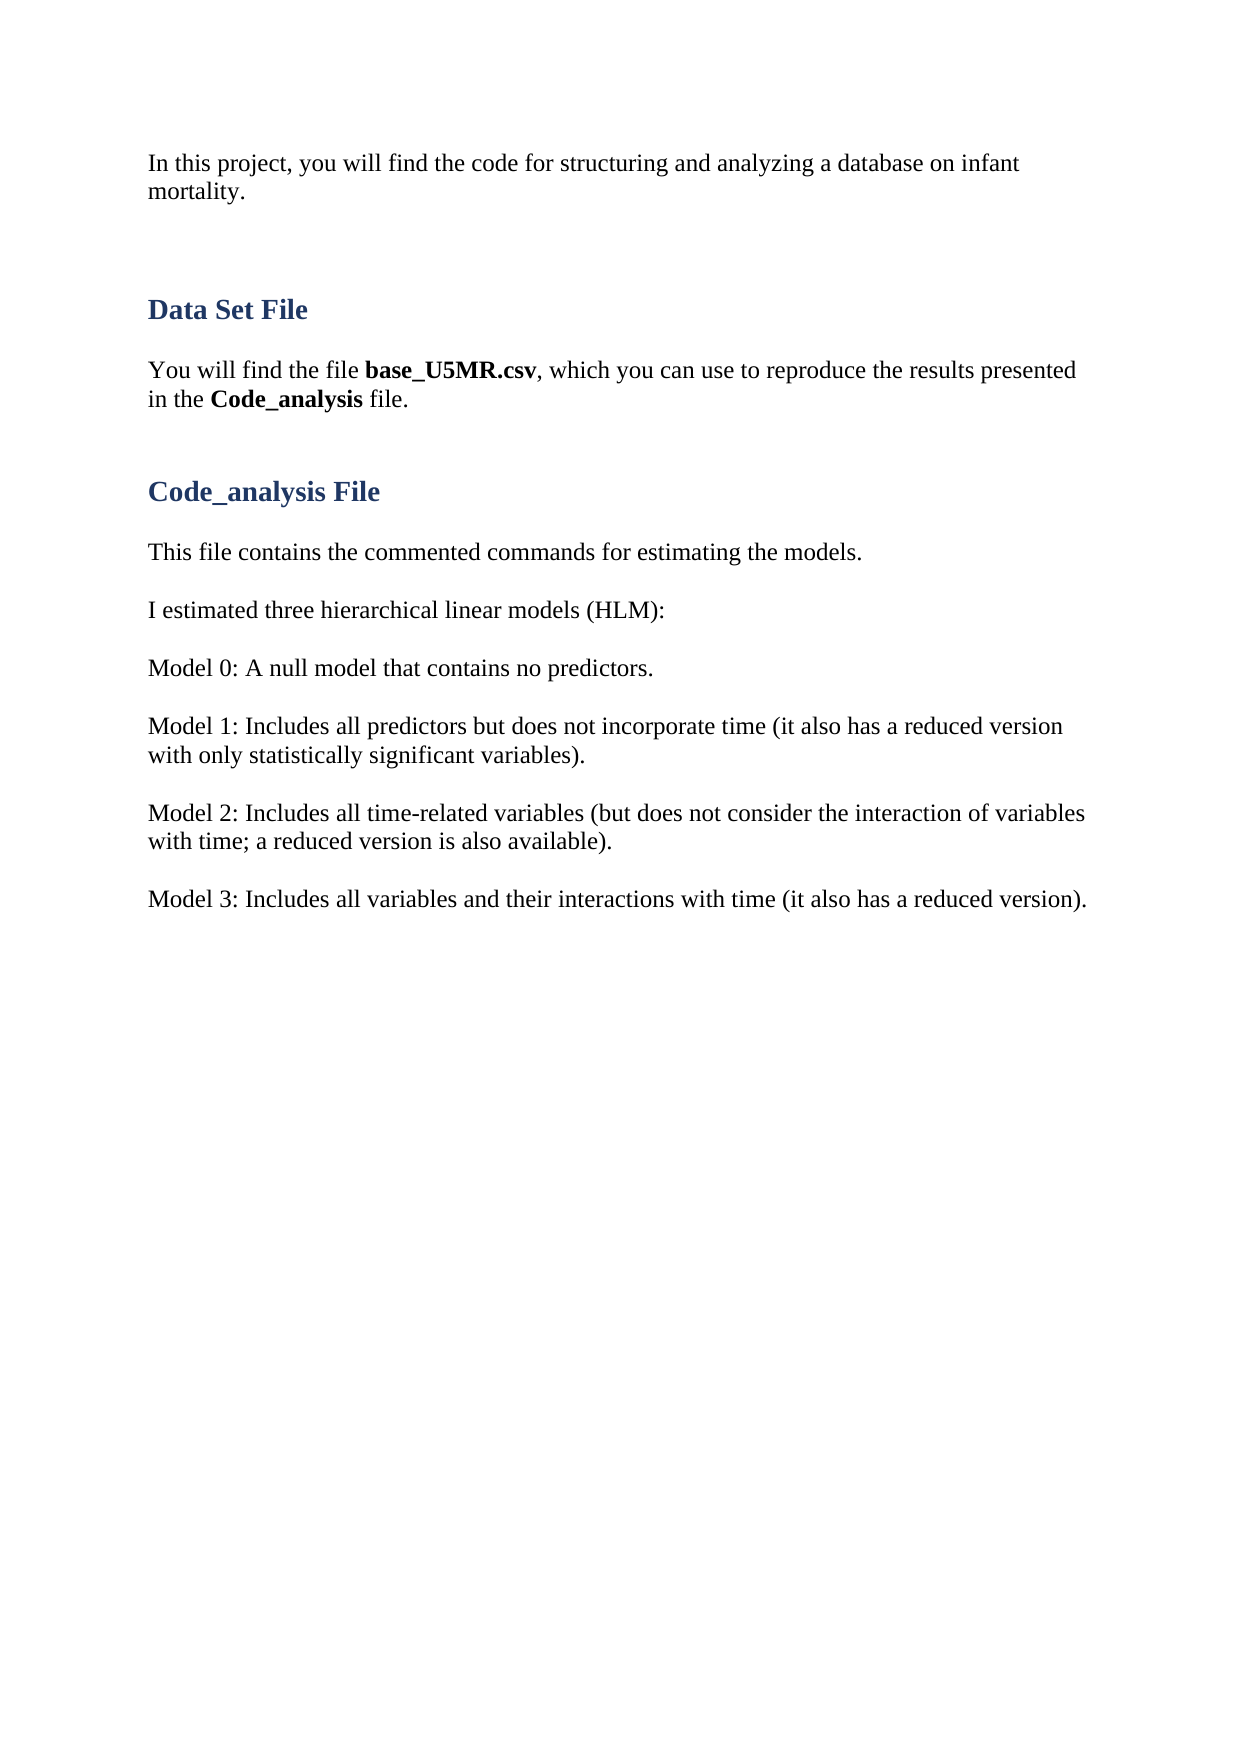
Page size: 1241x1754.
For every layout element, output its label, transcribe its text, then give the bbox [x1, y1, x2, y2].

subtitle Code_analysis File [148, 474, 1093, 508]
text Model 2: Includes all time-related variables (but does not consider the interaction of variables with time; a reduced version is also available). [148, 798, 1093, 855]
text This file contains the commented commands for estimating the models. [148, 537, 1093, 566]
text Model 3: Includes all variables and their interactions with time (it also has a reduced version). [148, 884, 1093, 913]
text I estimated three hierarchical linear models (HLM): [148, 595, 1093, 624]
text In this project, you will find the code for structuring and analyzing a database on infant mortality. [148, 148, 1093, 205]
subtitle Data Set File [148, 292, 1093, 326]
text Model 0: A null model that contains no predictors. [148, 653, 1093, 682]
text Model 1: Includes all predictors but does not incorporate time (it also has a reduced version with only statistically significant variables). [148, 711, 1093, 768]
text You will find the file base_U5MR.csv, which you can use to reproduce the results presented in the Code_analysis file. [148, 355, 1093, 412]
